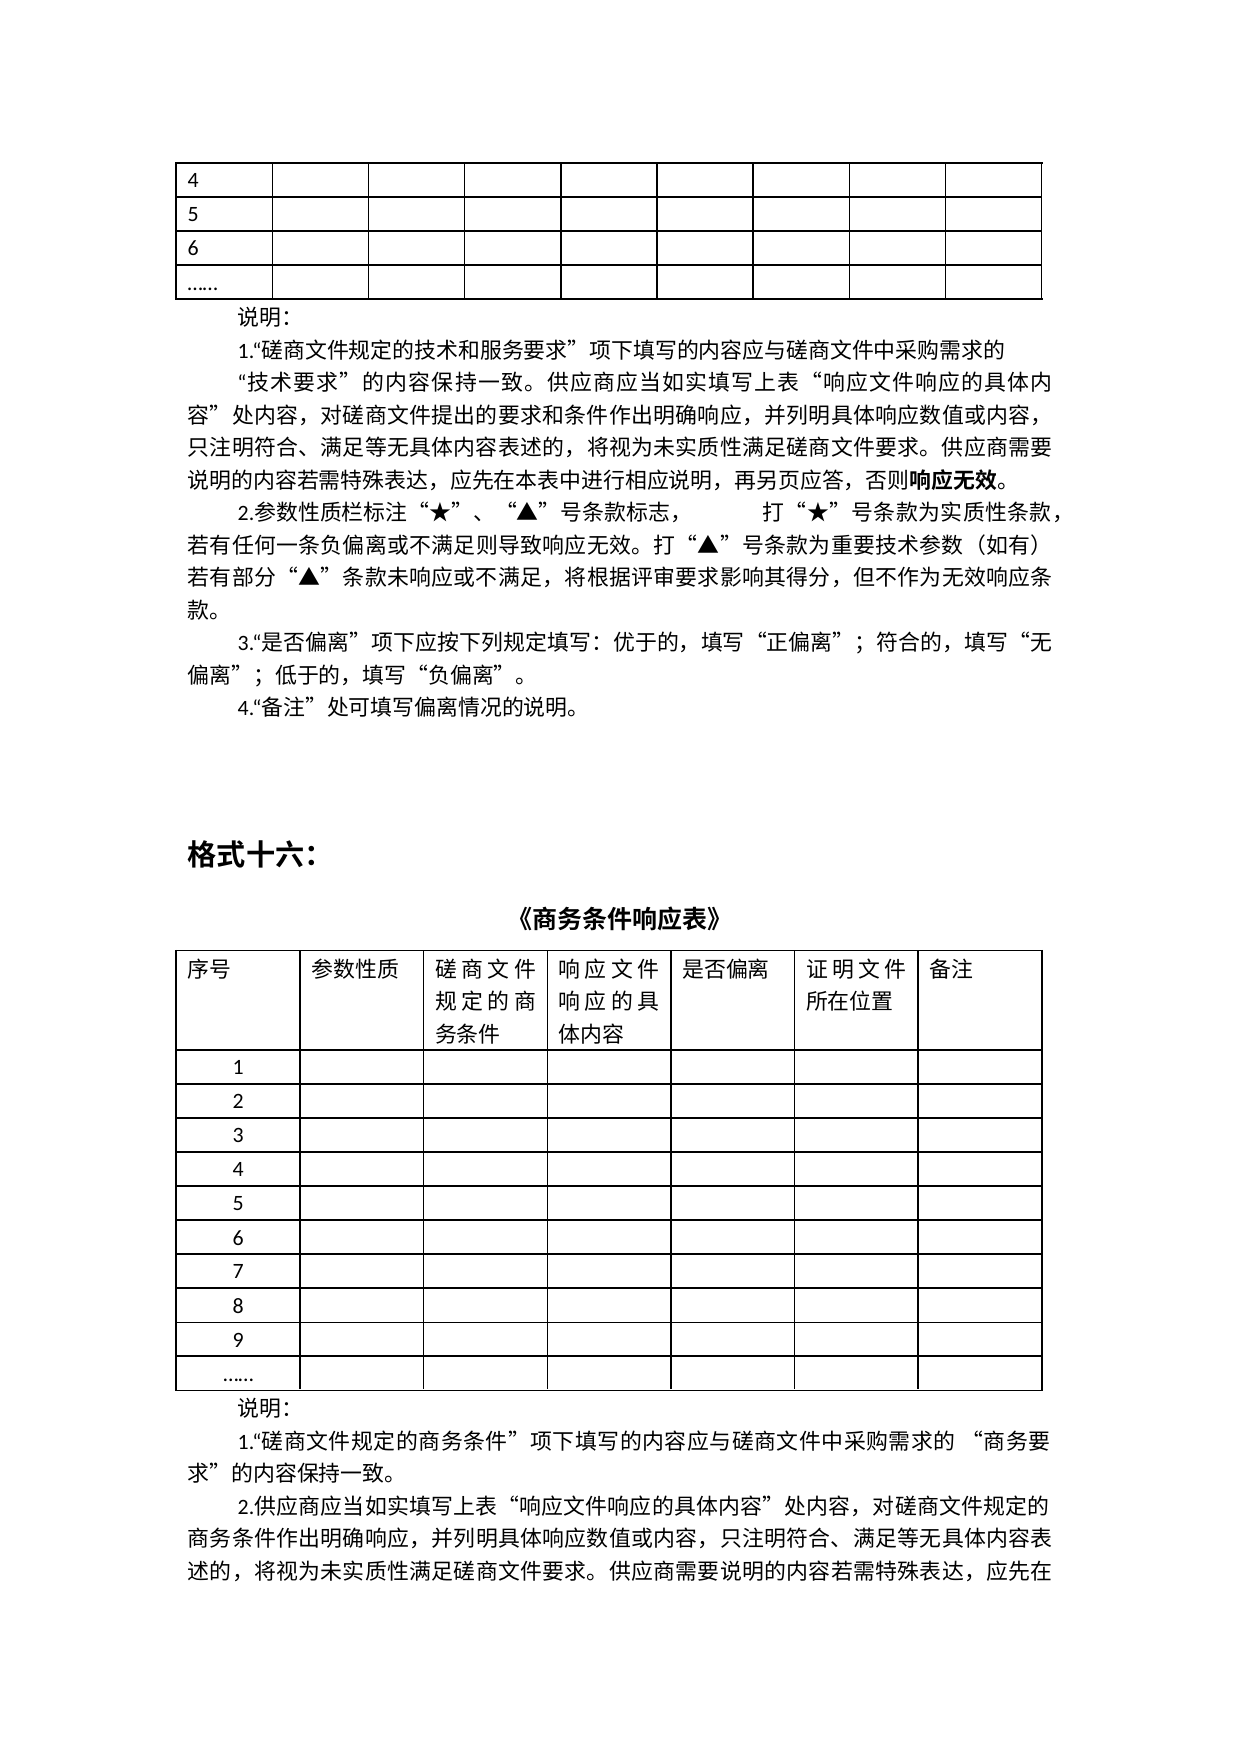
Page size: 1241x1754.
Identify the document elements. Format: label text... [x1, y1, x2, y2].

table_header 是否偏离 [672, 951, 794, 1049]
table_cell [369, 266, 464, 298]
table_cell [850, 266, 945, 298]
table_cell [562, 198, 656, 230]
table_cell [301, 1085, 423, 1117]
table_cell 2 [177, 1085, 299, 1117]
table_header 磋商文件规定的商务条件 [424, 951, 547, 1049]
table_cell [919, 1323, 1041, 1355]
table_cell [301, 1153, 423, 1185]
table_cell [273, 198, 368, 230]
table_cell [301, 1289, 423, 1321]
table_cell [548, 1289, 670, 1321]
table_cell [919, 1153, 1041, 1185]
table_cell [424, 1051, 547, 1083]
table_cell 7 [177, 1255, 299, 1287]
table_cell [919, 1255, 1041, 1287]
table_cell [465, 232, 560, 264]
table_cell [273, 164, 368, 196]
table_cell [919, 1085, 1041, 1117]
table_cell [850, 164, 945, 196]
table_cell [946, 164, 1041, 196]
table_cell 5 [177, 198, 272, 230]
table_cell [301, 1221, 423, 1253]
table_cell …… [177, 1357, 299, 1389]
table_cell [850, 232, 945, 264]
table_cell 6 [177, 232, 272, 264]
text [187, 1488, 1053, 1586]
table_cell [548, 1187, 670, 1219]
table_cell [672, 1119, 794, 1151]
table_cell [273, 266, 368, 298]
table_cell [465, 198, 560, 230]
table_cell [795, 1187, 917, 1219]
table_cell [424, 1289, 547, 1321]
table_cell [658, 198, 752, 230]
table_cell [273, 232, 368, 264]
table_cell [548, 1221, 670, 1253]
text 2.参数性质栏标注“★”、“▲”号条款标志， 打“★”号条款为实质性条款，若有任何一条负偏离或不满足则导致响应无效。打“▲”号条款为重要技术参数（如有），若有部分“▲”条款未响应或不满足，将根据评审要求影响其得分，但不作为无效响应条款。 [187, 495, 1053, 625]
table_cell [672, 1255, 794, 1287]
table_cell [850, 198, 945, 230]
table_cell [548, 1153, 670, 1185]
table_header 参数性质 [301, 951, 423, 1049]
table_cell [795, 1085, 917, 1117]
text 《商务条件响应表》 [187, 885, 1053, 950]
text 1.“磋商文件规定的技术和服务要求”项下填写的内容应与磋商文件中采购需求的 “技术要求”的内容保持一致。供应商应当如实填写上表“响应文件响应的具体内容”处内容，对磋商文件提出的要求和条件作出明确响应，并列明具体响应数值或内容，只注明符合、满足等无具体内容表述的，将视为未实质性满足磋商文件要求。供应商需要说明的内容若需特殊表达，应先在本表中进行相应说明，再另页应答，否则响应无效。 [187, 332, 1053, 495]
table_cell [946, 198, 1041, 230]
table_cell 4 [177, 1153, 299, 1185]
table_cell [754, 232, 849, 264]
table_cell [946, 266, 1041, 298]
table_cell [658, 232, 752, 264]
table_header 备注 [919, 951, 1041, 1049]
table_cell [369, 164, 464, 196]
table_cell 9 [177, 1323, 299, 1355]
table_cell [562, 164, 656, 196]
table_cell [672, 1187, 794, 1219]
text 说明： [187, 300, 1053, 332]
table_header 序号 [177, 951, 299, 1049]
table_cell [754, 164, 849, 196]
table_cell [919, 1289, 1041, 1321]
table_cell [369, 198, 464, 230]
table_cell [424, 1357, 547, 1389]
table_header 响应文件响应的具体内容 [548, 951, 670, 1049]
table_cell [424, 1085, 547, 1117]
table_cell [919, 1119, 1041, 1151]
table_cell [672, 1357, 794, 1389]
table_cell [424, 1119, 547, 1151]
table_cell [548, 1085, 670, 1117]
table_cell [424, 1221, 547, 1253]
table_cell [301, 1323, 423, 1355]
table_cell [672, 1323, 794, 1355]
table_cell [424, 1323, 547, 1355]
text 3.“是否偏离”项下应按下列规定填写：优于的，填写“正偏离”；符合的，填写“无偏离”；低于的，填写“负偏离”。 [187, 625, 1053, 690]
table_cell [562, 232, 656, 264]
table_cell [919, 1051, 1041, 1083]
table_cell [548, 1255, 670, 1287]
table_cell [301, 1255, 423, 1287]
table_cell 3 [177, 1119, 299, 1151]
table_cell [548, 1323, 670, 1355]
table_cell [795, 1153, 917, 1185]
table_cell [658, 164, 752, 196]
table_cell [465, 266, 560, 298]
table_cell [301, 1051, 423, 1083]
text 4.“备注”处可填写偏离情况的说明。 [187, 690, 1053, 722]
table_cell [795, 1255, 917, 1287]
table_cell 8 [177, 1289, 299, 1321]
table_cell [658, 266, 752, 298]
table_cell [424, 1187, 547, 1219]
table_cell [301, 1357, 423, 1389]
table_header 证明文件所在位置 [795, 951, 917, 1049]
table_cell 5 [177, 1187, 299, 1219]
table_cell [672, 1085, 794, 1117]
table_cell [795, 1357, 917, 1389]
table_cell [672, 1051, 794, 1083]
text 说明： [187, 1391, 1053, 1423]
table_cell 1 [177, 1051, 299, 1083]
table_cell [548, 1357, 670, 1389]
table_cell 4 [177, 164, 272, 196]
table_cell [754, 266, 849, 298]
text 格式十六： [187, 820, 1053, 885]
table_cell [369, 232, 464, 264]
table_cell [795, 1119, 917, 1151]
table_cell [795, 1289, 917, 1321]
table_cell [795, 1051, 917, 1083]
table_cell [919, 1357, 1041, 1389]
text 1.“磋商文件规定的商务条件”项下填写的内容应与磋商文件中采购需求的 “商务要求”的内容保持一致。 [187, 1423, 1053, 1488]
table_cell [795, 1221, 917, 1253]
table_cell [672, 1221, 794, 1253]
table_cell [548, 1119, 670, 1151]
table_cell [424, 1255, 547, 1287]
table_cell [424, 1153, 547, 1185]
table_cell [672, 1289, 794, 1321]
table_cell [562, 266, 656, 298]
table_cell [795, 1323, 917, 1355]
table_cell [301, 1119, 423, 1151]
table_cell …… [177, 266, 272, 298]
table_cell [548, 1051, 670, 1083]
table_cell 6 [177, 1221, 299, 1253]
table_cell [301, 1187, 423, 1219]
table_cell [919, 1221, 1041, 1253]
table_cell [465, 164, 560, 196]
table_cell [754, 198, 849, 230]
table_cell [672, 1153, 794, 1185]
table_cell [946, 232, 1041, 264]
table_cell [919, 1187, 1041, 1219]
